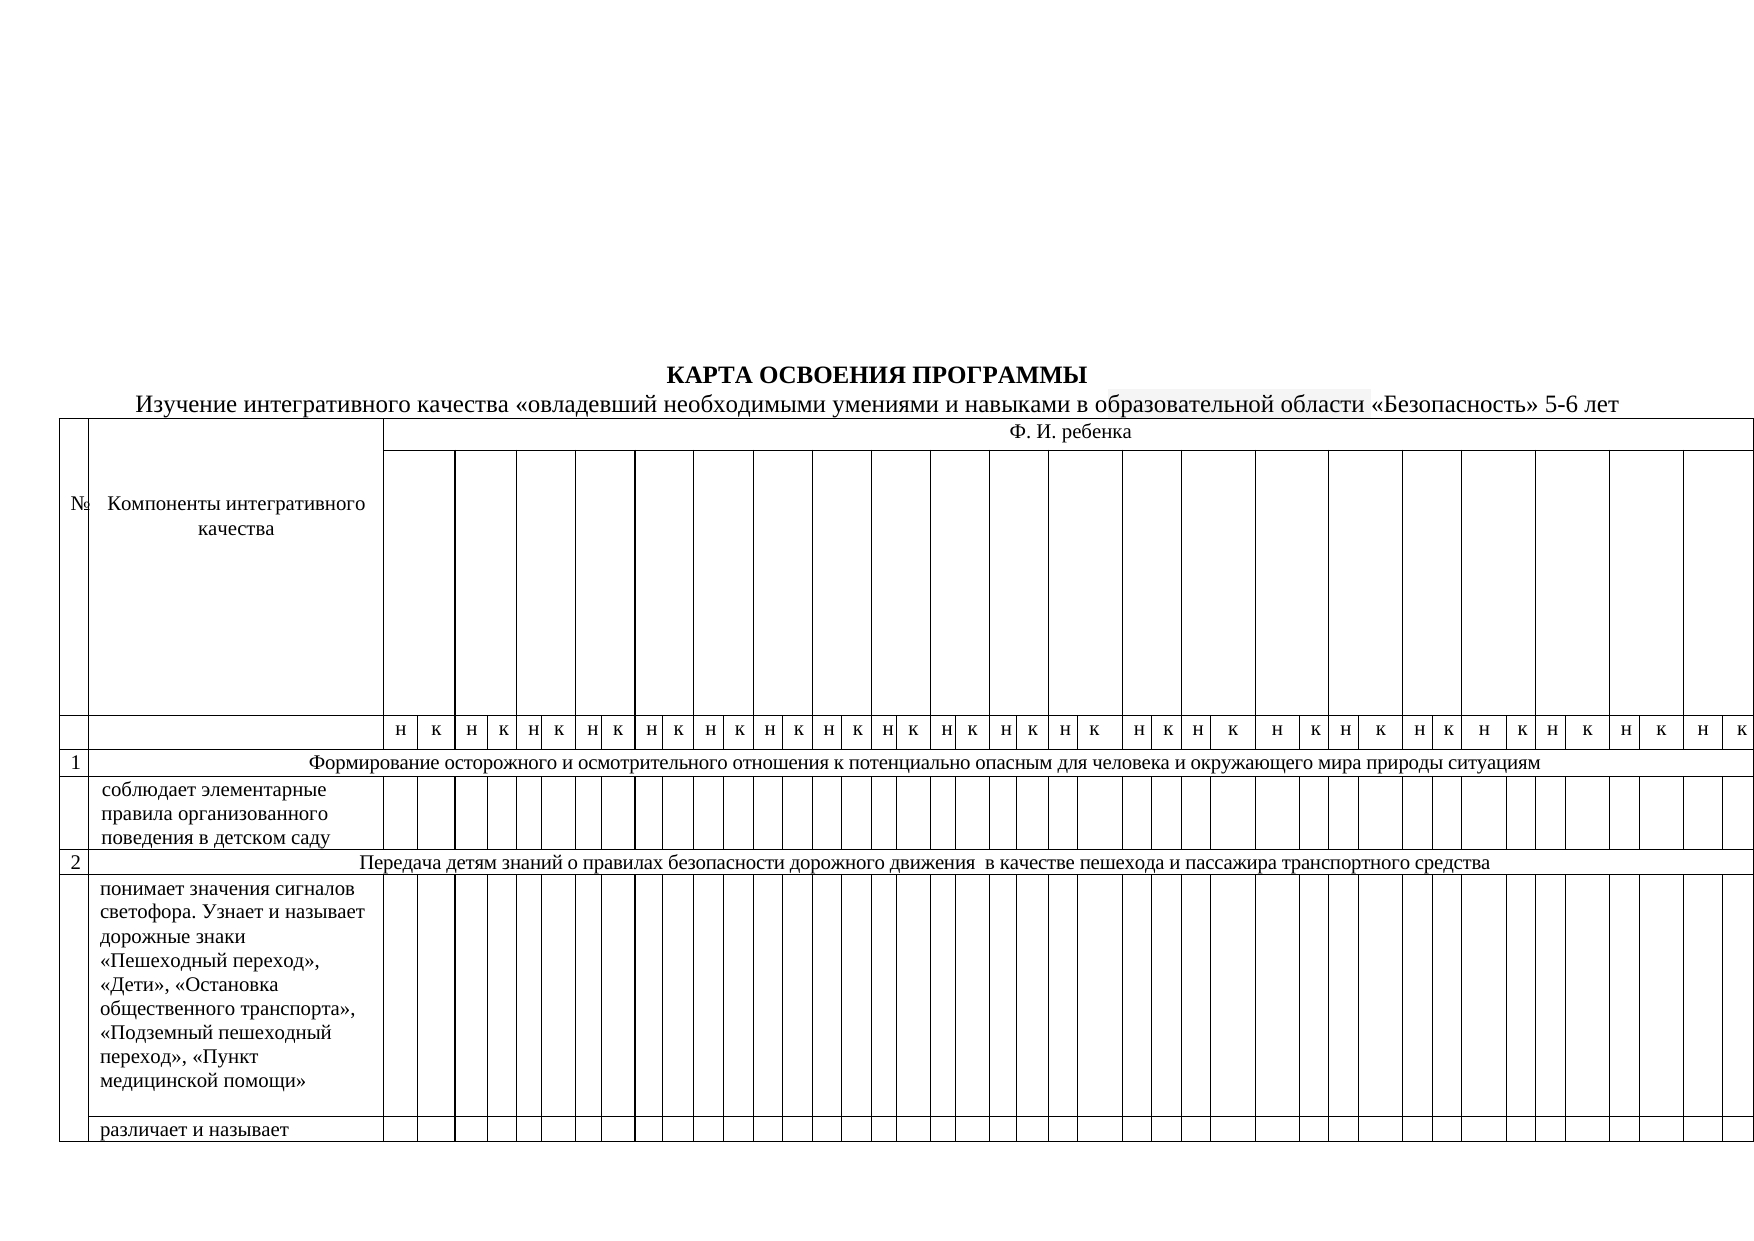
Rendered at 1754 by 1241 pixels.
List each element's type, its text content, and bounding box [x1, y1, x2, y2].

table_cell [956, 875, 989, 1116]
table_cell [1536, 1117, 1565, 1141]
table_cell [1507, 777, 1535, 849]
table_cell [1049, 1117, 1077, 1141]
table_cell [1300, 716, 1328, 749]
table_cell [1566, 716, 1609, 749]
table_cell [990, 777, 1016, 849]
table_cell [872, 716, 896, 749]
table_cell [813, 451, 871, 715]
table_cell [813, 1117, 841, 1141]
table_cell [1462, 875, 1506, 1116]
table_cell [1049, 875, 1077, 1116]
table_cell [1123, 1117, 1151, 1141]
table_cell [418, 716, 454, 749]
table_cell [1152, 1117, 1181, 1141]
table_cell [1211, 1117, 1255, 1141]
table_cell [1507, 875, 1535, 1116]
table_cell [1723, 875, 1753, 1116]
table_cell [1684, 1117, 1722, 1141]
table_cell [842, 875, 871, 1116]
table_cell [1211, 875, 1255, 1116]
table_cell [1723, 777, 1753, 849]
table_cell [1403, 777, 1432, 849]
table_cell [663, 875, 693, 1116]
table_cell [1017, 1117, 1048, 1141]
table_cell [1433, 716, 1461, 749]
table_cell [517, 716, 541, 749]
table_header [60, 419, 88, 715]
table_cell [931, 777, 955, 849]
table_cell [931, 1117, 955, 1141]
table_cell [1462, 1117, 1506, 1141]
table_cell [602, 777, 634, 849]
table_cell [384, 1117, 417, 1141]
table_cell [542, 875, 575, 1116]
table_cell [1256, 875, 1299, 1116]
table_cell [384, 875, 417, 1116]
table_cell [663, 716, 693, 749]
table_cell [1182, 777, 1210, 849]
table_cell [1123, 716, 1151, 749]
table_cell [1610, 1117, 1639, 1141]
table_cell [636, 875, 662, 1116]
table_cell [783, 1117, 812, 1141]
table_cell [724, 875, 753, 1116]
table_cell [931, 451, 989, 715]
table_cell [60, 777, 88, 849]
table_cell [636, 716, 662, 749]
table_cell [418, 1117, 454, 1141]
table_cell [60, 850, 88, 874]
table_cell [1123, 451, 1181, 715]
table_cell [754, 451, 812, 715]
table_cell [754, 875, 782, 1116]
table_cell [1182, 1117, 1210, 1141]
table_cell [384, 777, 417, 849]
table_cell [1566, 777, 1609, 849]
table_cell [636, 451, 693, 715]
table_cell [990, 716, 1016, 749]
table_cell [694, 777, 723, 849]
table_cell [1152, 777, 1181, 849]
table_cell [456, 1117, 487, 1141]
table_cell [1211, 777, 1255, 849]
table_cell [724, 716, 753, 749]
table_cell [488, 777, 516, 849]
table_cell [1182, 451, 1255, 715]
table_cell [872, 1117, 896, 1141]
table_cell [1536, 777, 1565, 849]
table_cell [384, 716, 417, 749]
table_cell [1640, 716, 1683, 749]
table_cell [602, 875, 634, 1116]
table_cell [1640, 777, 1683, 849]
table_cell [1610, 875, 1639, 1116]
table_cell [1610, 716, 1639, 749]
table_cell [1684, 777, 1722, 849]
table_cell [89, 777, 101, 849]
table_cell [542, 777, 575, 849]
text КАРТА освоения программы [118, 361, 1636, 389]
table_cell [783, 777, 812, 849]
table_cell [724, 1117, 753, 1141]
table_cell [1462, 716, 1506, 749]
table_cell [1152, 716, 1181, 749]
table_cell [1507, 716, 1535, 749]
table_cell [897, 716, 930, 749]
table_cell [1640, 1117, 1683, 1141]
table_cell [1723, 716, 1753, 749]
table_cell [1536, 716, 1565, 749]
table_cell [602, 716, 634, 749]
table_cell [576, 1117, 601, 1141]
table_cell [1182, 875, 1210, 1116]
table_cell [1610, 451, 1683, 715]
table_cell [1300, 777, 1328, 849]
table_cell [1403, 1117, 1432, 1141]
text Изучение интегративного качества «овладевший необходимыми умениями и навыками в образовательной области «Безопасность» 5-6 лет [1371, 389, 1636, 418]
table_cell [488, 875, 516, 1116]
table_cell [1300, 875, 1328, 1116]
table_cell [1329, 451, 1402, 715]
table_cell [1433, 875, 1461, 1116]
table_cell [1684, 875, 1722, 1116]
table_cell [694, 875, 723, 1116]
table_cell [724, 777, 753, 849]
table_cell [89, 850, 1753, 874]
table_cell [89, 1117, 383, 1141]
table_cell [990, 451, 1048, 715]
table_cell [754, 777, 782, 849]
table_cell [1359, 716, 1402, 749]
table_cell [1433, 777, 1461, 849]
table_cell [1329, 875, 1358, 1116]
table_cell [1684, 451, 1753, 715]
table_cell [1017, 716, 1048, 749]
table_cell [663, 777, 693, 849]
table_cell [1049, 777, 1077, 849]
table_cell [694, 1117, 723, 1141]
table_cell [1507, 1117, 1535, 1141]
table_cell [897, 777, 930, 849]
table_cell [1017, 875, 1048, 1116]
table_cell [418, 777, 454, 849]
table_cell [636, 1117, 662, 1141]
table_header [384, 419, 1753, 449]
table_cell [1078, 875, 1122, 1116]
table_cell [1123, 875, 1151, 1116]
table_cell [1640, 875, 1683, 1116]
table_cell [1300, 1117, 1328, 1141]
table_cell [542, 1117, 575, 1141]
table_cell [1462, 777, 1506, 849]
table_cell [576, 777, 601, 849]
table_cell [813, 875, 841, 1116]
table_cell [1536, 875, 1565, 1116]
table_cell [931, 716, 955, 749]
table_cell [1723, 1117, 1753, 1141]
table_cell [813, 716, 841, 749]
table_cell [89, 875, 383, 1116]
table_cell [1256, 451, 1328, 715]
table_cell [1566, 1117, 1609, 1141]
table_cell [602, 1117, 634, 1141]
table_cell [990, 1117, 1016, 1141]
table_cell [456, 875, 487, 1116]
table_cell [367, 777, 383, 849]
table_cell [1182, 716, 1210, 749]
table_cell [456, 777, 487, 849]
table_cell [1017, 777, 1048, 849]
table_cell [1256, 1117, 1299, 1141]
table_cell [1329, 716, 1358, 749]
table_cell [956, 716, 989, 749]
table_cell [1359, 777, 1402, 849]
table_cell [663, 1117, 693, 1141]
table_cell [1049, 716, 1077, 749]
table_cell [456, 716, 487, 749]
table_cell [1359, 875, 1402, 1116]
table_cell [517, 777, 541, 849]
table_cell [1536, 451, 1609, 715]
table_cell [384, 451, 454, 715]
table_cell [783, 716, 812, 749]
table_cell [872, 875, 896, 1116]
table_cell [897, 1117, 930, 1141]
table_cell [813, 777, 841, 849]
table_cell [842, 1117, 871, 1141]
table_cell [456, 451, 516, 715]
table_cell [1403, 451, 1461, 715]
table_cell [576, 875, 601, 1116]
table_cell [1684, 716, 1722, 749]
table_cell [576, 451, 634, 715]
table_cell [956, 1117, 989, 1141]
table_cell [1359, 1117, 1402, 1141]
text Изучение интегративного качества «овладевший необходимыми умениями и навыками в образовательной области «Безопасность» 5-6 лет [118, 389, 1108, 418]
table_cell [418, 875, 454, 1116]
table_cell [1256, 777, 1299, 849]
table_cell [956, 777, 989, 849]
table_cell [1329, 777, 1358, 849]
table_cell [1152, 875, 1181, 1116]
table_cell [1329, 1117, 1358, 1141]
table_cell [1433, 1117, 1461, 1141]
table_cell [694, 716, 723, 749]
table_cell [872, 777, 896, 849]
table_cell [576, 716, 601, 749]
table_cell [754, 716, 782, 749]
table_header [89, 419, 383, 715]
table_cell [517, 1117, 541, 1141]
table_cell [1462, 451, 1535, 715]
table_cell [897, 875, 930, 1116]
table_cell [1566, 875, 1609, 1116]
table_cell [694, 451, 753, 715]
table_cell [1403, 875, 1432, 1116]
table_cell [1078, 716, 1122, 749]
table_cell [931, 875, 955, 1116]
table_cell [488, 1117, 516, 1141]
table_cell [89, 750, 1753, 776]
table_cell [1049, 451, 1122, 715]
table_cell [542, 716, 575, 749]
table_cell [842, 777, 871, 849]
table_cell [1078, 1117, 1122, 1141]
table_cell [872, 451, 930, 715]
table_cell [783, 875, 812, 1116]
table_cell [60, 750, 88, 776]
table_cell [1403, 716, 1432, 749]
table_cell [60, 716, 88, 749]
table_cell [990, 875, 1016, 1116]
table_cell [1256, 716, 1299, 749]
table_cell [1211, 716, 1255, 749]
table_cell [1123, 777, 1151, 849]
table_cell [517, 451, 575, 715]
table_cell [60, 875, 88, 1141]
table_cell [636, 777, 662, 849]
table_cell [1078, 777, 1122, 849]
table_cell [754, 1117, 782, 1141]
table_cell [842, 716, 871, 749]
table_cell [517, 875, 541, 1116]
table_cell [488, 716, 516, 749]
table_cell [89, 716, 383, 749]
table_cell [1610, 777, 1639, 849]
